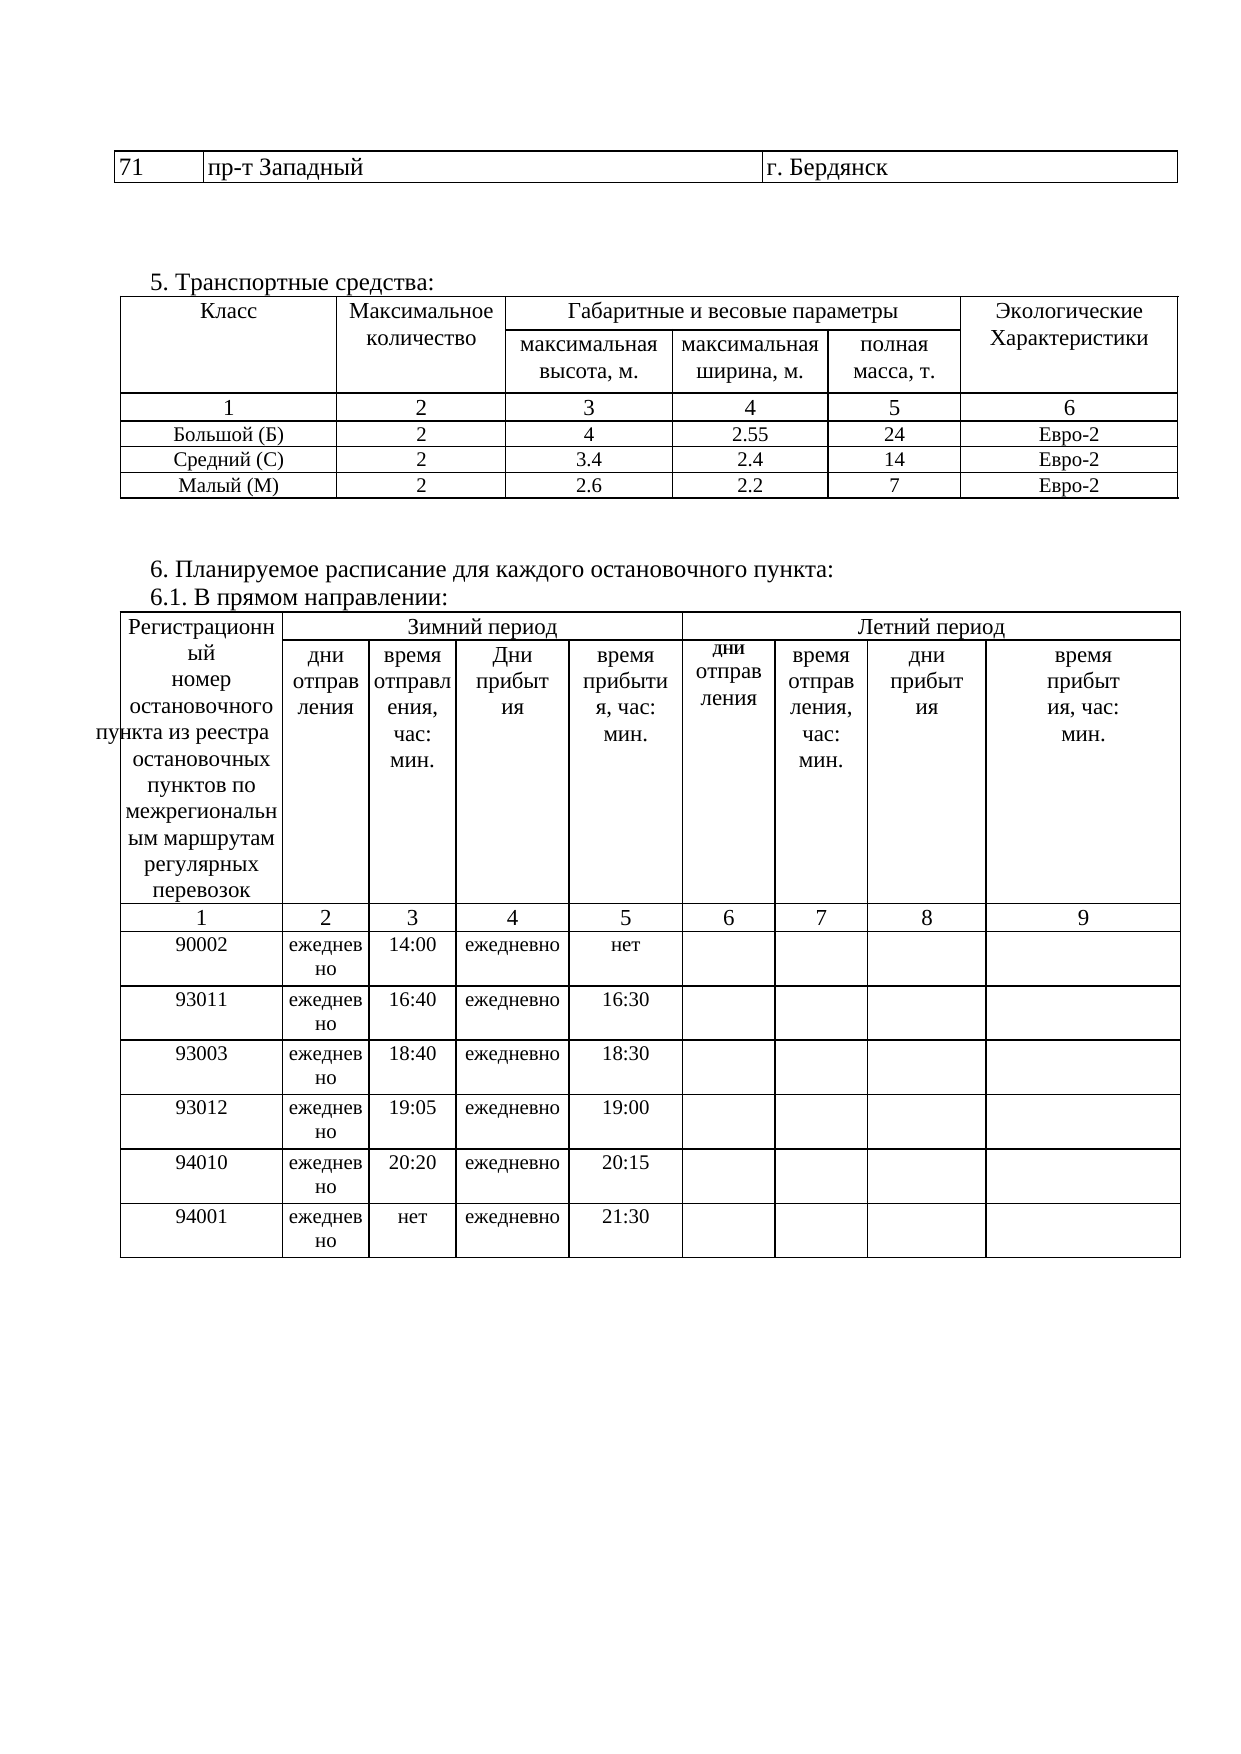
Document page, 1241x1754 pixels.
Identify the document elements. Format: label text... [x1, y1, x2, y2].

table_header Максимальное количество [337, 297, 505, 392]
table_cell [776, 987, 867, 1039]
table_cell пр-т Западный [204, 152, 762, 181]
table_cell 2.55 [673, 422, 827, 446]
table_cell 93003 [121, 1041, 282, 1094]
table_cell ежедневно [283, 1041, 368, 1094]
table_cell максимальная высота, м. [506, 331, 672, 392]
table_cell Дни прибыт ия [457, 641, 568, 903]
table_cell 5 [570, 904, 682, 931]
table_cell [683, 932, 774, 985]
table_cell Евро-2 [961, 473, 1177, 497]
table_cell время отправ ления, час: мин. [776, 641, 867, 903]
table_cell 90002 [121, 932, 282, 985]
table_cell 71 [115, 152, 203, 181]
table_header Летний период [683, 613, 1180, 639]
table_cell 16:40 [370, 987, 455, 1039]
table_cell 3 [506, 394, 672, 420]
table_cell 20:15 [570, 1150, 682, 1202]
table_cell нет [570, 932, 682, 985]
table_cell 16:30 [570, 987, 682, 1039]
table_cell [987, 1150, 1180, 1202]
table_cell ежедневно [283, 1095, 368, 1148]
text 5. Транспортные средства: [150, 267, 1090, 296]
table_cell ежедневно [457, 1204, 568, 1257]
table_cell дни прибыт ия [868, 641, 985, 903]
table_cell ДНИ отправ ления [683, 641, 774, 903]
table_cell 7 [829, 473, 960, 497]
table_cell 20:20 [370, 1150, 455, 1202]
table_header Габаритные и весовые параметры [506, 297, 960, 329]
table_cell ежедневно [457, 932, 568, 985]
table_cell 1 [121, 394, 336, 420]
table_cell [683, 987, 774, 1039]
table_cell время отправл ения, час: мин. [370, 641, 455, 903]
table_cell ежедневно [283, 1150, 368, 1202]
table_cell [776, 1041, 867, 1094]
table_cell полная масса, т. [829, 331, 960, 392]
table_cell 4 [457, 904, 568, 931]
table_cell 5 [829, 394, 960, 420]
table_cell [987, 932, 1180, 985]
text 6.1. В прямом направлении: [150, 582, 1090, 611]
table_cell г. Бердянск [763, 152, 1177, 181]
table_cell ежедневно [283, 1204, 368, 1257]
table_cell время прибыти я, час: мин. [570, 641, 682, 903]
table_cell 6 [683, 904, 774, 931]
table_header Класс [121, 297, 336, 392]
table_cell [683, 1204, 774, 1257]
table_cell 24 [829, 422, 960, 446]
table_cell [987, 1041, 1180, 1094]
table_cell 94001 [121, 1204, 282, 1257]
table_cell 6 [961, 394, 1177, 420]
table_cell ежедневно [457, 987, 568, 1039]
table_cell нет [370, 1204, 455, 1257]
table_cell [683, 1041, 774, 1094]
table_cell максимальная ширина, м. [673, 331, 827, 392]
table_cell 93012 [121, 1095, 282, 1148]
table_cell время прибыт ия, час: мин. [987, 641, 1180, 903]
table_cell 3 [370, 904, 455, 931]
table_cell ежедневно [457, 1095, 568, 1148]
table_cell 9 [987, 904, 1180, 931]
table_cell 19:00 [570, 1095, 682, 1148]
table_cell 8 [868, 904, 985, 931]
table_cell [868, 932, 985, 985]
table_cell 21:30 [570, 1204, 682, 1257]
table_cell Средний (С) [121, 447, 336, 471]
table_cell [868, 1150, 985, 1202]
table_cell 2.4 [673, 447, 827, 471]
table_header Экологические Характеристики [961, 297, 1177, 392]
table_cell 2.6 [506, 473, 672, 497]
text 6. Планируемое расписание для каждого остановочного пункта: [150, 554, 1090, 582]
table_cell ежедневно [283, 987, 368, 1039]
table_cell дни отправ ления [283, 641, 368, 903]
table_cell [683, 1150, 774, 1202]
table_cell 3.4 [506, 447, 672, 471]
table_cell 4 [673, 394, 827, 420]
table_cell [868, 1041, 985, 1094]
table_cell 2 [337, 394, 505, 420]
table_cell [776, 1095, 867, 1148]
table_cell 2 [337, 473, 505, 497]
table_cell [683, 1095, 774, 1148]
table_cell [868, 987, 985, 1039]
table_cell [776, 1150, 867, 1202]
table_cell 1 [121, 904, 282, 931]
table_cell 2 [283, 904, 368, 931]
table_header Регистрационный номер остановочного пункта из реестра остановочных пунктов по межрегиональным маршрутам регулярных перевозок [121, 613, 282, 903]
table_cell Евро-2 [961, 422, 1177, 446]
table_cell 4 [506, 422, 672, 446]
table_cell Малый (М) [121, 473, 336, 497]
table_cell [776, 932, 867, 985]
table_cell Евро-2 [961, 447, 1177, 471]
table_cell [987, 987, 1180, 1039]
table_cell [776, 1204, 867, 1257]
table_cell ежедневно [283, 932, 368, 985]
table_cell 2.2 [673, 473, 827, 497]
table_cell 2 [337, 422, 505, 446]
table_cell ежедневно [457, 1041, 568, 1094]
table_cell 18:40 [370, 1041, 455, 1094]
table_cell [987, 1095, 1180, 1148]
table_header Зимний период [283, 613, 682, 639]
table_cell [987, 1204, 1180, 1257]
table_cell 19:05 [370, 1095, 455, 1148]
table_cell 14:00 [370, 932, 455, 985]
table_cell 14 [829, 447, 960, 471]
table_cell [868, 1095, 985, 1148]
table_cell 93011 [121, 987, 282, 1039]
table_cell Большой (Б) [121, 422, 336, 446]
table_cell [868, 1204, 985, 1257]
table_cell 94010 [121, 1150, 282, 1202]
table_cell ежедневно [457, 1150, 568, 1202]
table_cell 18:30 [570, 1041, 682, 1094]
table_cell 2 [337, 447, 505, 471]
table_cell 7 [776, 904, 867, 931]
